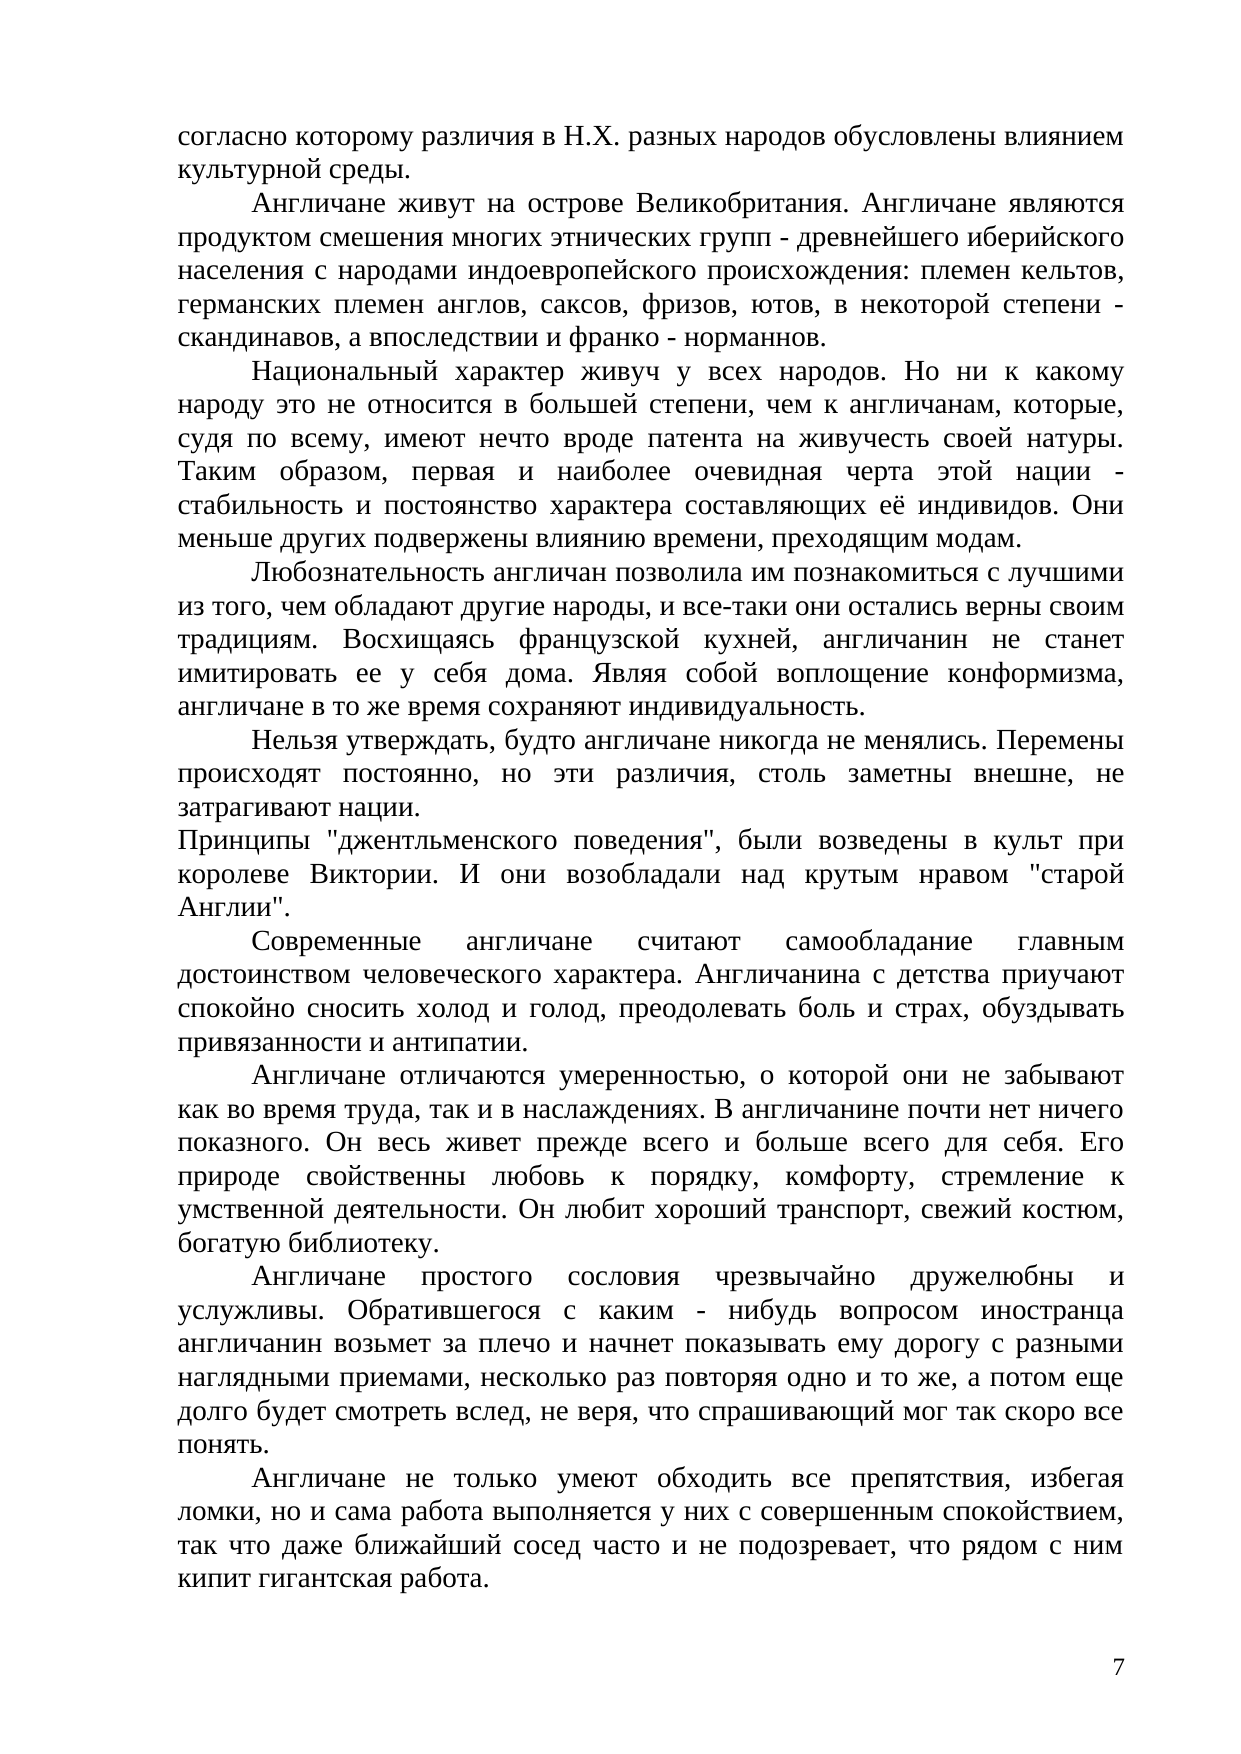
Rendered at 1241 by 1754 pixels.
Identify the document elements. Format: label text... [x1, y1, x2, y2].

text Англичане простого сословия чрезвычайно дружелюбны и услужливы. Обратившегося с каким - нибудь вопросом иностранца англичанин возьмет за плечо и начнет показывать ему дорогу с разными наглядными приемами, несколько раз повторяя одно и то же, а потом еще долго будет смотреть вслед, не веря, что спрашивающий мог так скоро все понять. [177, 1258, 1125, 1460]
text Нельзя утверждать, будто англичане никогда не менялись. Перемены происходят постоянно, но эти различия, столь заметны внешне, не затрагивают нации. [177, 722, 1125, 822]
text Англичане отличаются умеренностью, о которой они не забывают как во время труда, так и в наслаждениях. В англичанине почти нет ничего показного. Он весь живет прежде всего и больше всего для себя. Его природе свойственны любовь к порядку, комфорту, стремление к умственной деятельности. Он любит хороший транспорт, свежий костюм, богатую библиотеку. [177, 1057, 1125, 1258]
text Современные англичане считают самообладание главным достоинством человеческого характера. Англичанина с детства приучают спокойно сносить холод и голод, преодолевать боль и страх, обуздывать привязанности и антипатии. [177, 923, 1125, 1057]
text Любознательность англичан позволила им познакомиться с лучшими из того, чем обладают другие народы, и все-таки они остались верны своим традициям. Восхищаясь французской кухней, англичанин не станет имитировать ее у себя дома. Являя собой воплощение конформизма, англичане в то же время сохраняют индивидуальность. [177, 554, 1125, 722]
text Национальный характер живуч у всех народов. Но ни к какому народу это не относится в большей степени, чем к англичанам, которые, судя по всему, имеют нечто вроде патента на живучесть своей натуры. Таким образом, первая и наиболее очевидная черта этой нации - стабильность и постоянство характера составляющих её индивидов. Они меньше других подвержены влиянию времени, преходящим модам. [177, 353, 1125, 554]
text Принципы "джентльменского поведения", были возведены в культ при королеве Виктории. И они возобладали над крутым нравом "старой Англии". [177, 822, 1125, 923]
text Англичане не только умеют обходить все препятствия, избегая ломки, но и сама работа выполняется у них с совершенным спокойствием, так что даже ближайший сосед часто и не подозревает, что рядом с ним кипит гигантская работа. [177, 1460, 1125, 1594]
text Англичане живут на острове Великобритания. Англичане являются продуктом смешения многих этнических групп - древнейшего иберийского населения с народами индоевропейского происхождения: племен кельтов, германских племен англов, саксов, фризов, ютов, в некоторой степени - скандинавов, а впоследствии и франко - норманнов. [177, 185, 1125, 353]
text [177, 118, 1125, 185]
